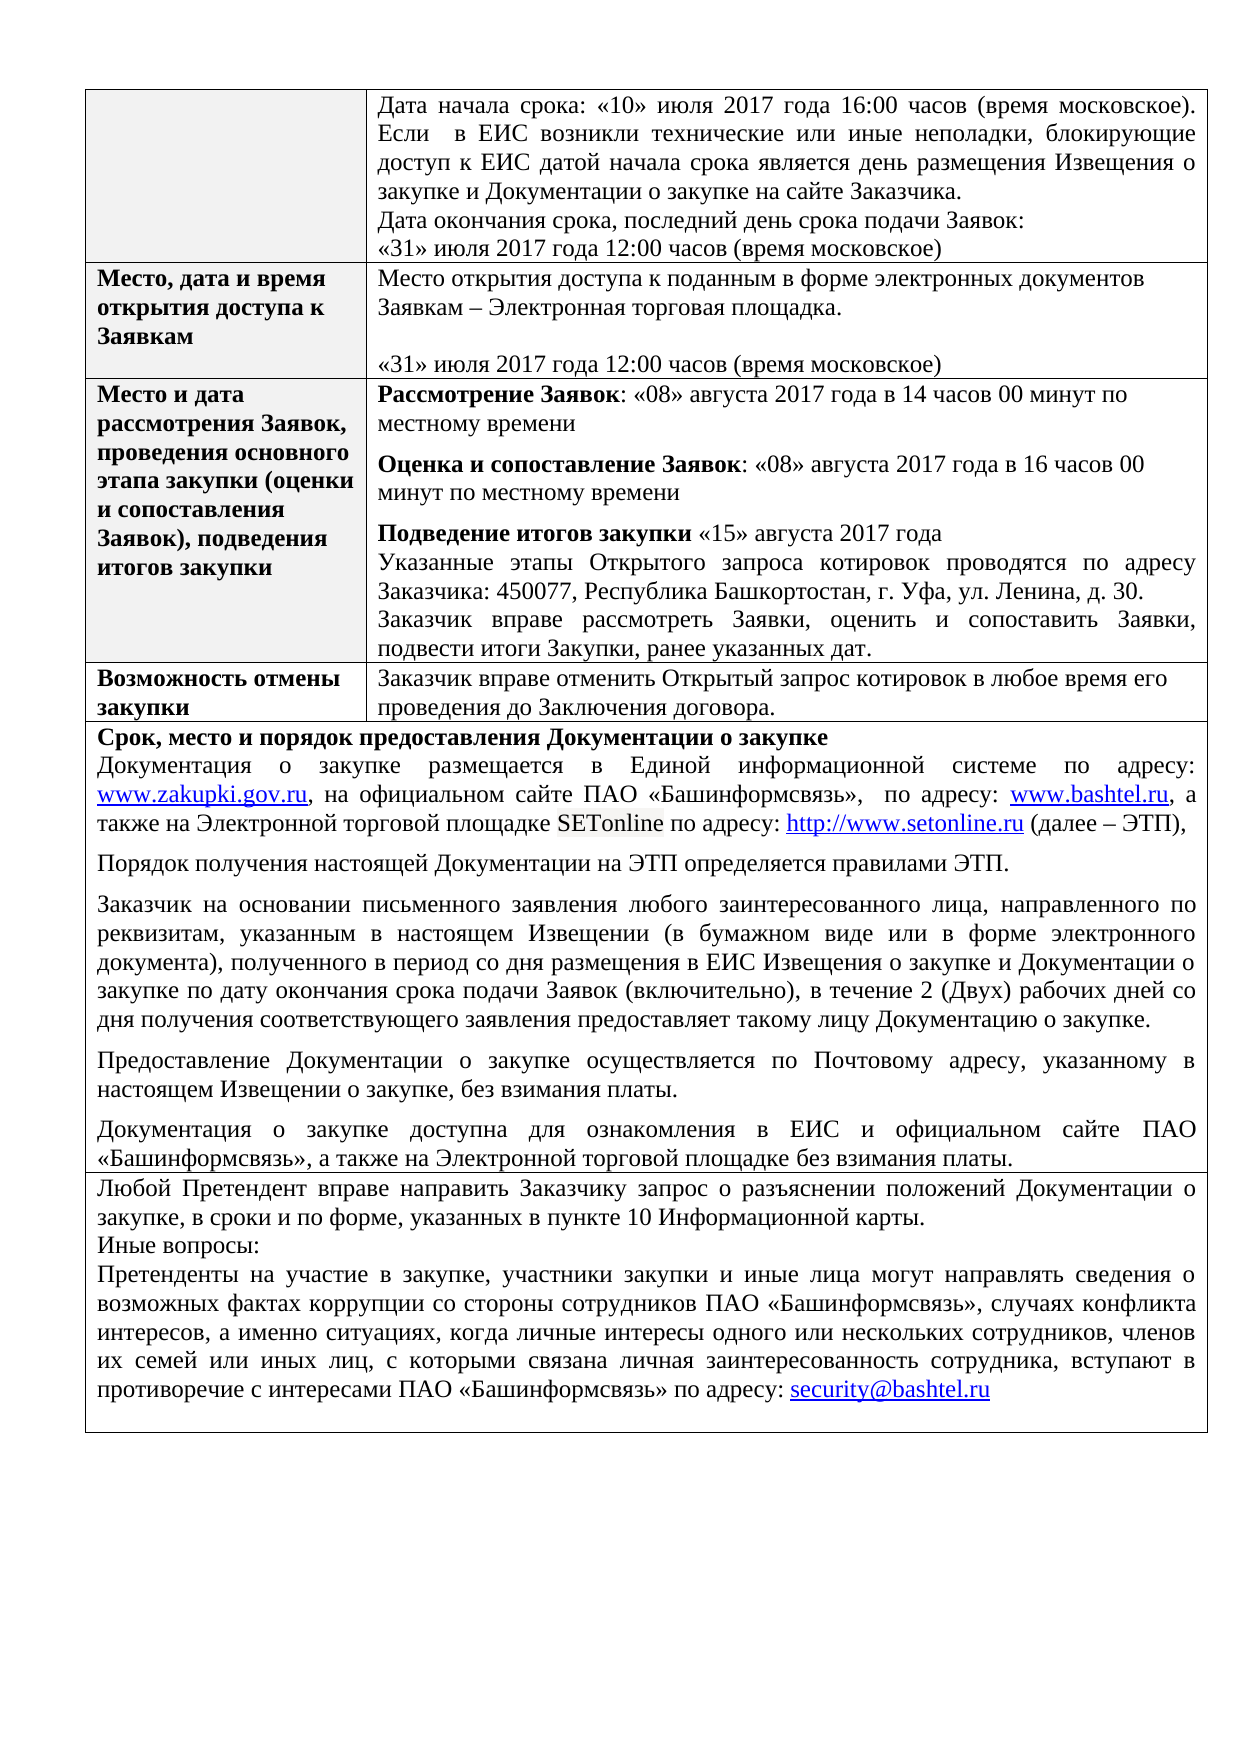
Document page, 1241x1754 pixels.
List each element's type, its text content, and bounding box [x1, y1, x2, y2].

table_cell Заказчик вправе отменить Открытый запрос котировок в любое время его проведения до Заключения договора. [367, 663, 1207, 721]
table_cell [367, 90, 1207, 262]
table_cell Рассмотрение Заявок: «08» августа 2017 года в 14 часов 00 минут по местному времени Оценка и сопоставление Заявок: «08» августа 2017 года в 16 часов 00 минут по местному времени Подведение итогов закупки «15» августа 2017 года Указанные этапы Открытого запроса котировок проводятся по адресу Заказчика: 450077, Республика Башкортостан, г. Уфа, ул. Ленина, д. 30. Заказчик вправе рассмотреть Заявки, оценить и сопоставить Заявки, подвести итоги Закупки, ранее указанных дат. [367, 379, 1207, 662]
table_cell Любой Претендент вправе направить Заказчику запрос о разъяснении положений Документации о закупке, в сроки и по форме, указанных в пункте 10 Информационной карты. Иные вопросы: Претенденты на участие в закупке, участники закупки и иные лица могут направлять сведения о возможных фактах коррупции со стороны сотрудников ПАО «Башинформсвязь», случаях конфликта интересов, а именно ситуациях, когда личные интересы одного или нескольких сотрудников, членов их семей или иных лиц, с которыми связана личная заинтересованность сотрудника, вступают в противоречие с интересами ПАО «Башинформсвязь» по адресу: security@bashtel.ru [86, 1173, 1207, 1432]
table_cell Место, дата и время открытия доступа к Заявкам [86, 263, 366, 378]
table_cell Возможность отмены закупки [86, 663, 366, 721]
table_cell Место и дата рассмотрения Заявок, проведения основного этапа закупки (оценки и сопоставления Заявок), подведения итогов закупки [86, 379, 366, 662]
table_cell Место открытия доступа к поданным в форме электронных документов Заявкам – Электронная торговая площадка. «31» июля 2017 года 12:00 часов (время московское) [367, 263, 1207, 378]
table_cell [86, 90, 366, 262]
table_cell Срок, место и порядок предоставления Документации о закупке Документация о закупке размещается в Единой информационной системе по адресу: www.zakupki.gov.ru, на официальном сайте ПАО «Башинформсвязь», по адресу: www.bashtel.ru, а также на Электронной торговой площадке SETonline по адресу: http://www.setonline.ru (далее – ЭТП), Порядок получения настоящей Документации на ЭТП определяется правилами ЭТП. Заказчик на основании письменного заявления любого заинтересованного лица, направленного по реквизитам, указанным в настоящем Извещении (в бумажном виде или в форме электронного документа), полученного в период со дня размещения в ЕИС Извещения о закупке и Документации о закупке по дату окончания срока подачи Заявок (включительно), в течение 2 (Двух) рабочих дней со дня получения соответствующего заявления предоставляет такому лицу Документацию о закупке. Предоставление Документации о закупке осуществляется по Почтовому адресу, указанному в настоящем Извещении о закупке, без взимания платы. Документация о закупке доступна для ознакомления в ЕИС и официальном сайте ПАО «Башинформсвязь», а также на Электронной торговой площадке без взимания платы. [86, 722, 1207, 1172]
